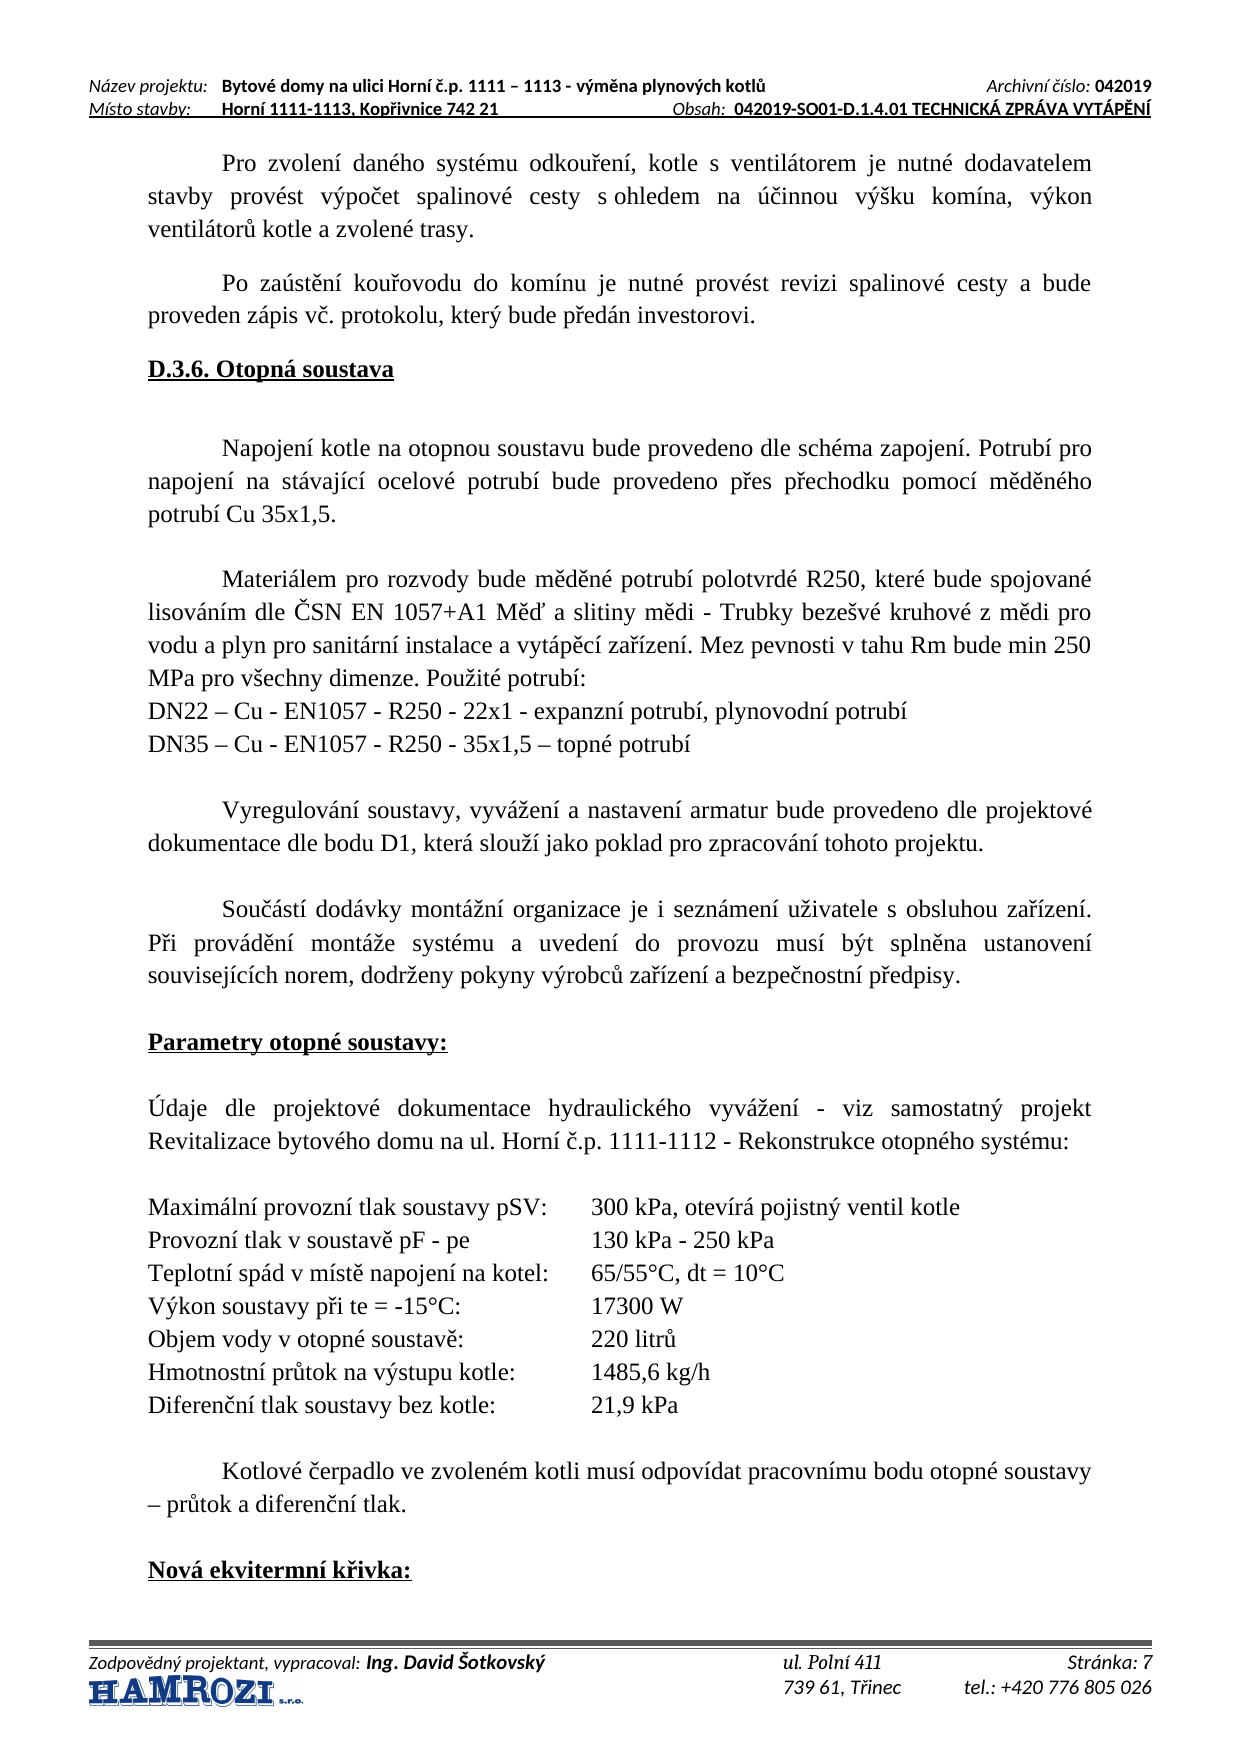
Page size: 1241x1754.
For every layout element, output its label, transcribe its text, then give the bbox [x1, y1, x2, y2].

text Maximální provozní tlak soustavy pSV: 300 kPa, otevírá pojistný ventil kotle [148, 1192, 1093, 1221]
text Nová ekvitermní křivka: [148, 1555, 1093, 1584]
text Po zaústění kouřovodu do komínu je nutné provést revizi spalinové cesty a bude proveden zápis vč. protokolu, který bude předán investorovi. [148, 268, 1093, 329]
text Teplotní spád v místě napojení na kotel: 65/55°C, dt = 10°C [148, 1258, 1093, 1287]
text Kotlové čerpadlo ve zvoleném kotli musí odpovídat pracovnímu bodu otopné soustavy – průtok a diferenční tlak. [148, 1456, 1093, 1518]
text Výkon soustavy při te = -15°C: 17300 W [148, 1291, 1093, 1319]
text Provozní tlak v soustavě pF - pe 130 kPa - 250 kPa [148, 1225, 1093, 1253]
text Hmotnostní průtok na výstupu kotle: 1485,6 kg/h [148, 1357, 1093, 1386]
text Parametry otopné soustavy: [148, 1027, 1093, 1055]
text Objem vody v otopné soustavě: 220 litrů [148, 1324, 1093, 1353]
text DN35 – Cu - EN1057 - R250 - 35x1,5 – topné potrubí [148, 729, 1093, 758]
text Diferenční tlak soustavy bez kotle: 21,9 kPa [148, 1390, 1093, 1419]
picture [89, 1675, 304, 1707]
text Materiálem pro rozvody bude měděné potrubí polotvrdé R250, které bude spojované lisováním dle ČSN EN 1057+A1 Měď a slitiny mědi - Trubky bezešvé kruhové z mědi pro vodu a plyn pro sanitární instalace a vytápěcí zařízení. Mez pevnosti v tahu Rm bude min 250 MPa pro všechny dimenze. Použité potrubí: [148, 564, 1093, 692]
text DN22 – Cu - EN1057 - R250 - 22x1 - expanzní potrubí, plynovodní potrubí [148, 696, 1093, 725]
text Součástí dodávky montážní organizace je i seznámení uživatele s obsluhou zařízení. Při provádění montáže systému a uvedení do provozu musí být splněna ustanovení souvisejících norem, dodrženy pokyny výrobců zařízení a bezpečnostní předpisy. [148, 894, 1093, 989]
text Pro zvolení daného systému odkouření, kotle s ventilátorem je nutné dodavatelem stavby provést výpočet spalinové cesty s ohledem na účinnou výšku komína, výkon ventilátorů kotle a zvolené trasy. [148, 148, 1093, 242]
subtitle D.3.6. Otopná soustava [148, 354, 1093, 383]
text Údaje dle projektové dokumentace hydraulického vyvážení - viz samostatný projekt Revitalizace bytového domu na ul. Horní č.p. 1111-1112 - Rekonstrukce otopného systému: [148, 1093, 1093, 1154]
text Vyregulování soustavy, vyvážení a nastavení armatur bude provedeno dle projektové dokumentace dle bodu D1, která slouží jako poklad pro zpracování tohoto projektu. [148, 796, 1093, 857]
text Napojení kotle na otopnou soustavu bude provedeno dle schéma zapojení. Potrubí pro napojení na stávající ocelové potrubí bude provedeno přes přechodku pomocí měděného potrubí Cu 35x1,5. [148, 433, 1093, 528]
